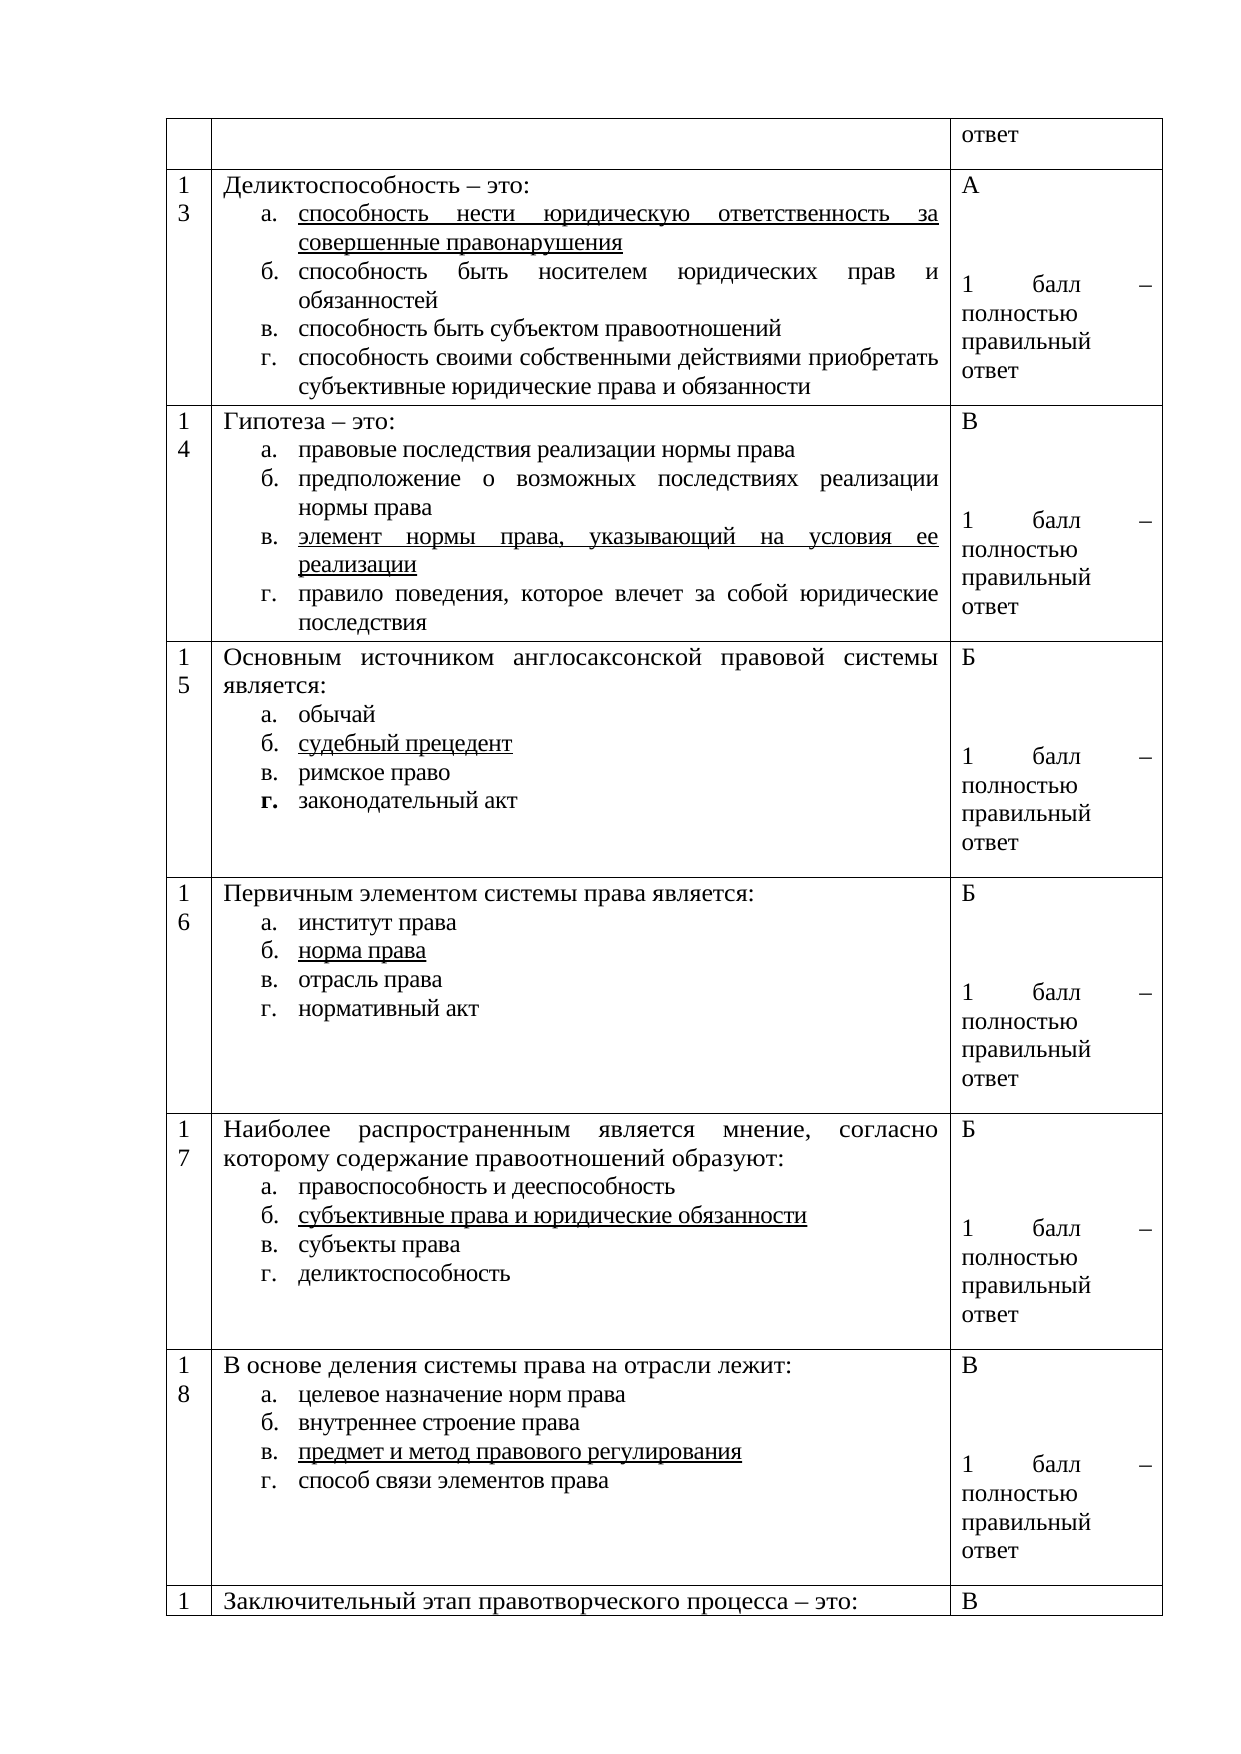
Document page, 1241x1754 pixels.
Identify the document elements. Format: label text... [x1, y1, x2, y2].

table_cell Первичным элементом системы права является: институт права норма права отрасль права нормативный акт [212, 878, 950, 1113]
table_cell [951, 119, 1162, 169]
table_cell Б 1 балл – полностью правильный ответ [951, 878, 1162, 1113]
table_cell Гипотеза – это: правовые последствия реализации нормы права предположение о возможных последствиях реализации нормы права элемент нормы права, указывающий на условия ее реализации правило поведения, которое влечет за собой юридические последствия [212, 406, 950, 641]
table_cell В 1 балл – полностью правильный ответ [951, 406, 1162, 641]
table_cell 13 [167, 170, 211, 405]
table_cell Наиболее распространенным является мнение, согласно которому содержание правоотношений образуют: правоспособность и дееспособность субъективные права и юридические обязанности субъекты права деликтоспособность [212, 1114, 950, 1349]
table_cell Деликтоспособность – это: способность нести юридическую ответственность за совершенные правонарушения способность быть носителем юридических прав и обязанностей способность быть субъектом правоотношений способность своими собственными действиями приобретать субъективные юридические права и обязанности [212, 170, 950, 405]
table_cell В 1 балл – полностью правильный ответ [951, 1350, 1162, 1585]
table_cell А 1 балл – полностью правильный ответ [951, 170, 1162, 405]
table_cell 17 [167, 1114, 211, 1349]
table_cell 18 [167, 1350, 211, 1585]
table_cell 12 [167, 119, 211, 169]
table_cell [212, 119, 950, 169]
table_cell 19 [167, 1586, 211, 1615]
table_cell 14 [167, 406, 211, 641]
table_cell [951, 1586, 1162, 1615]
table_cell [212, 1586, 950, 1615]
table_cell В основе деления системы права на отрасли лежит: целевое назначение норм права внутреннее строение права предмет и метод правового регулирования способ связи элементов права [212, 1350, 950, 1585]
table_cell Основным источником англосаксонской правовой системы является: обычай судебный прецедент римское право законодательный акт [212, 642, 950, 877]
table_cell Б 1 балл – полностью правильный ответ [951, 642, 1162, 877]
table_cell 15 [167, 642, 211, 877]
table_cell Б 1 балл – полностью правильный ответ [951, 1114, 1162, 1349]
table_cell 16 [167, 878, 211, 1113]
